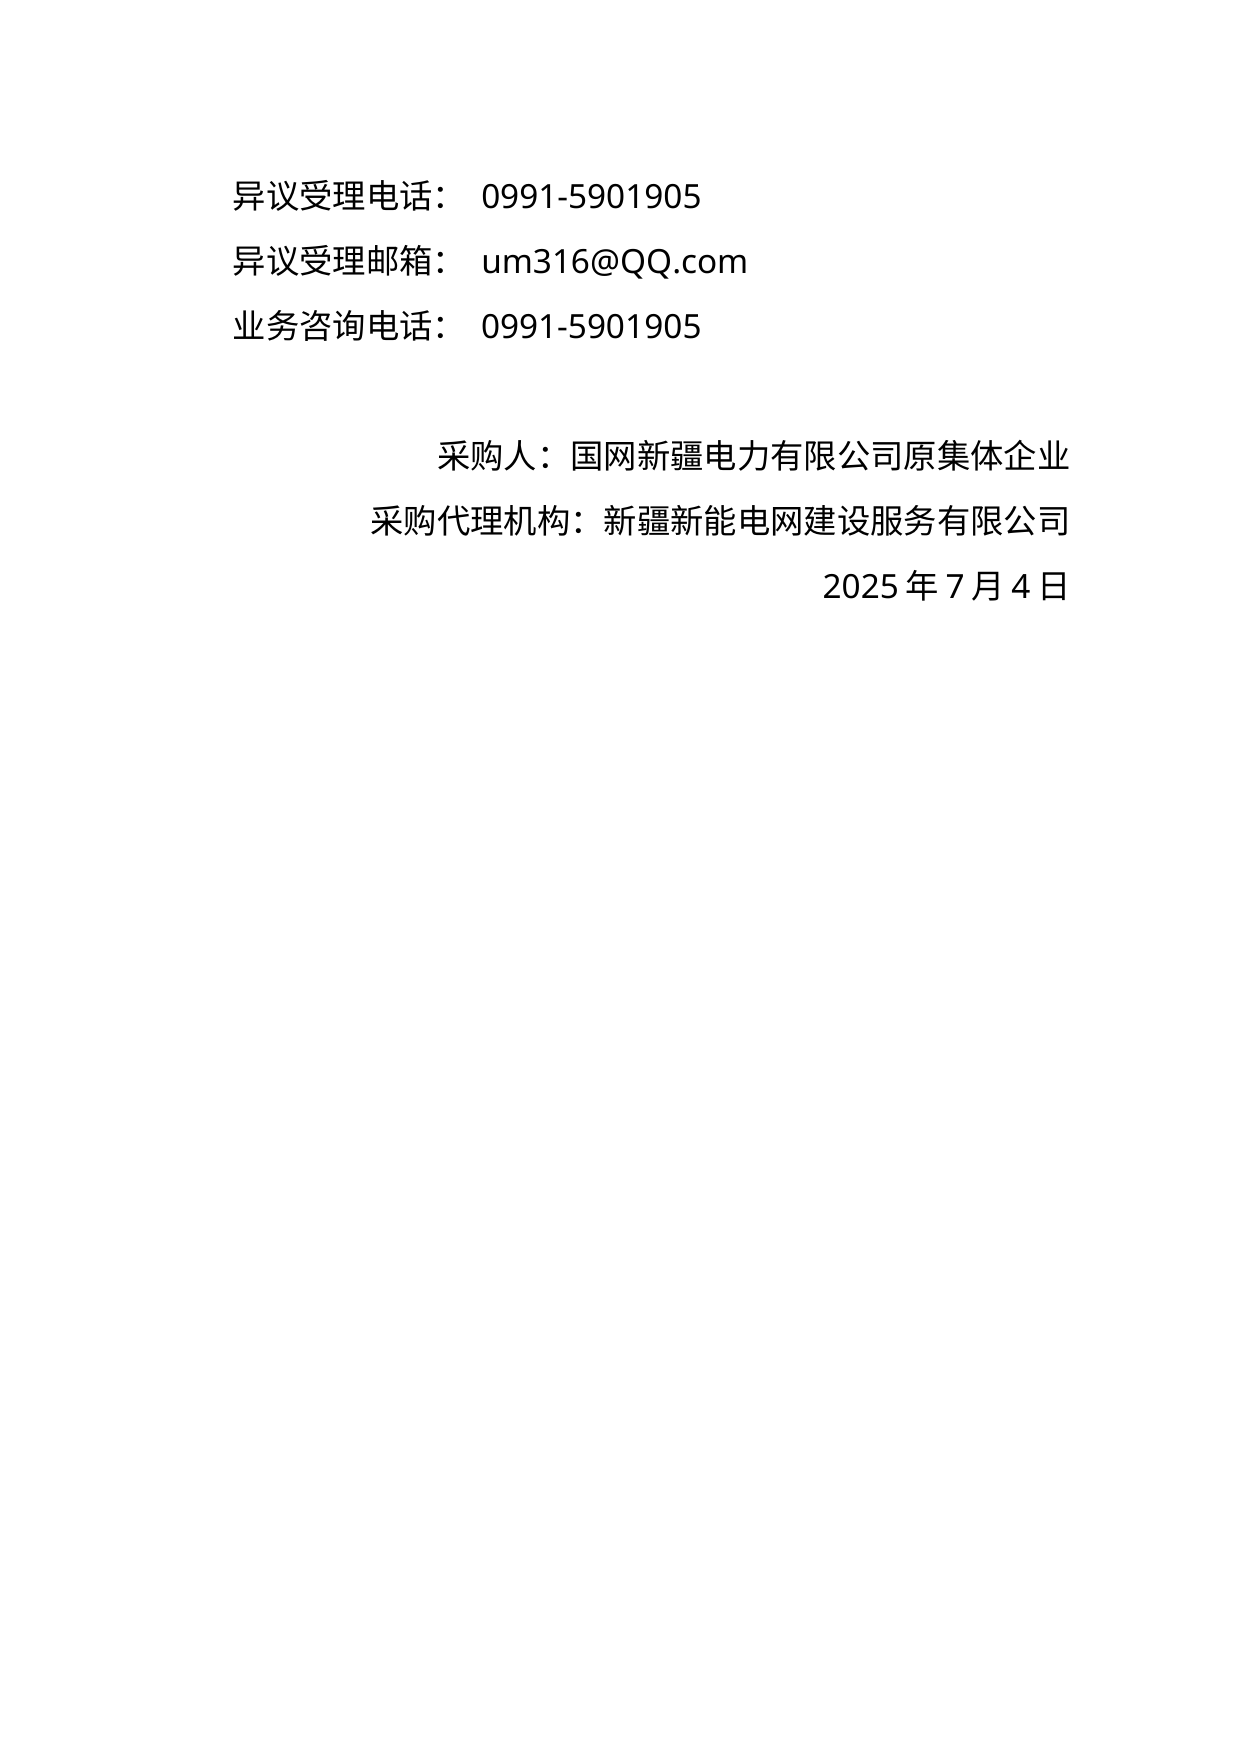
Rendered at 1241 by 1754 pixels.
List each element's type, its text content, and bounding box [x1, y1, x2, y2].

text 业务咨询电话： 0991-5901905 [170, 292, 1070, 357]
text 异议受理电话： 0991-5901905 [170, 162, 1070, 227]
text 异议受理邮箱： um316@QQ.com [170, 227, 1070, 292]
text 采购人：国网新疆电力有限公司原集体企业 [170, 422, 1070, 487]
text 采购代理机构：新疆新能电网建设服务有限公司 [170, 487, 1070, 552]
text 2025年7月4日 [170, 552, 1070, 617]
